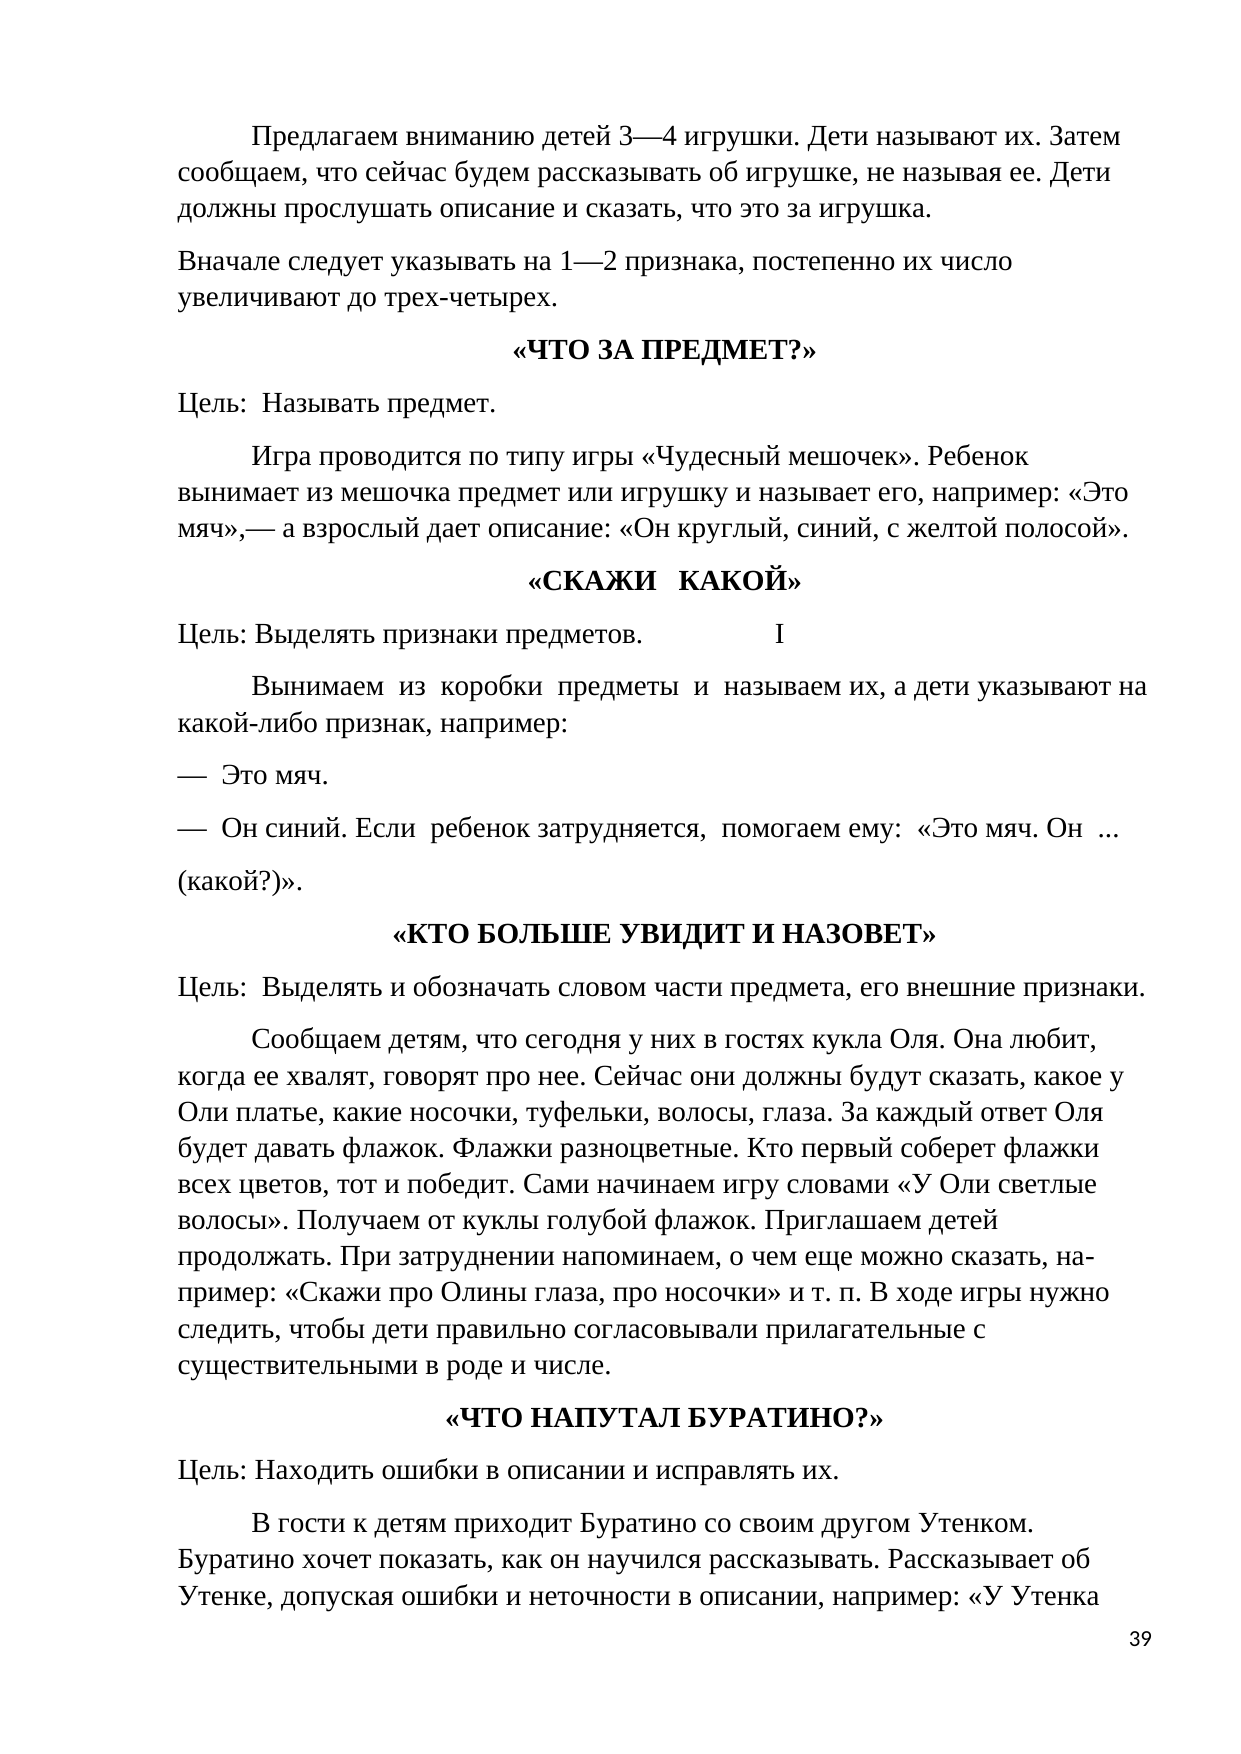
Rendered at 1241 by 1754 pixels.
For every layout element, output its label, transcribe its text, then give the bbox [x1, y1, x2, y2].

text «КТО БОЛЬШЕ УВИДИТ И НАЗОВЕТ» [177, 916, 1152, 949]
text Сообщаем детям, что сегодня у них в гостях кукла Оля. Она любит, когда ее хвалят, говорят про нее. Сейчас они должны будут сказать, какое у Оли платье, какие носочки, туфельки, волосы, глаза. За каждый ответ Оля будет давать флажок. Флажки разноцветные. Кто первый соберет флажки всех цветов, тот и победит. Сами начинаем игру словами «У Оли светлые волосы». Получаем от куклы голубой флажок. Приглашаем детей продолжать. При затруднении напоминаем, о чем еще можно сказать, например: «Скажи про Олины глаза, про носочки» и т. п. В ходе игры нужно следить, чтобы дети правильно согласовывали прилагательные с существительными в роде и числе. [177, 1022, 1152, 1380]
text — Это мяч. [177, 757, 1152, 791]
text Предлагаем вниманию детей 3—4 игрушки. Дети называют их. Затем сообщаем, что сейчас будем рассказывать об игрушке, не называя ее. Дети должны прослушать описание и сказать, что это за игрушка. [177, 118, 1152, 224]
text «ЧТО НАПУТАЛ БУРАТИНО?» [177, 1400, 1152, 1433]
text Цель: Выделять и обозначать словом части предмета, его внешние признаки. [177, 969, 1152, 1002]
text «ЧТО ЗА ПРЕДМЕТ?» [177, 332, 1152, 366]
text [177, 1505, 1152, 1611]
text — Он синий. Если ребенок затрудняется, помогаем ему: «Это мяч. Он ... [177, 810, 1152, 844]
text Вначале следует указывать на 1—2 признака, постепенно их число увеличивают до трех-четырех. [177, 243, 1152, 313]
text Цель: Находить ошибки в описании и исправлять их. [177, 1452, 1152, 1486]
text Цель: Называть предмет. [177, 385, 1152, 418]
text (какой?)». [177, 863, 1152, 897]
text Игра проводится по типу игры «Чудесный мешочек». Ребенок вынимает из мешочка предмет или игрушку и называет его, например: «Это мяч»,— а взрослый дает описание: «Он круглый, синий, с желтой полосой». [177, 438, 1152, 544]
text Цель: Выделять признаки предметов. I [177, 616, 1152, 649]
text «СКАЖИ КАКОЙ» [177, 563, 1152, 596]
text Вынимаем из коробки предметы и называем их, а дети указывают на какой-либо признак, например: [177, 668, 1152, 738]
